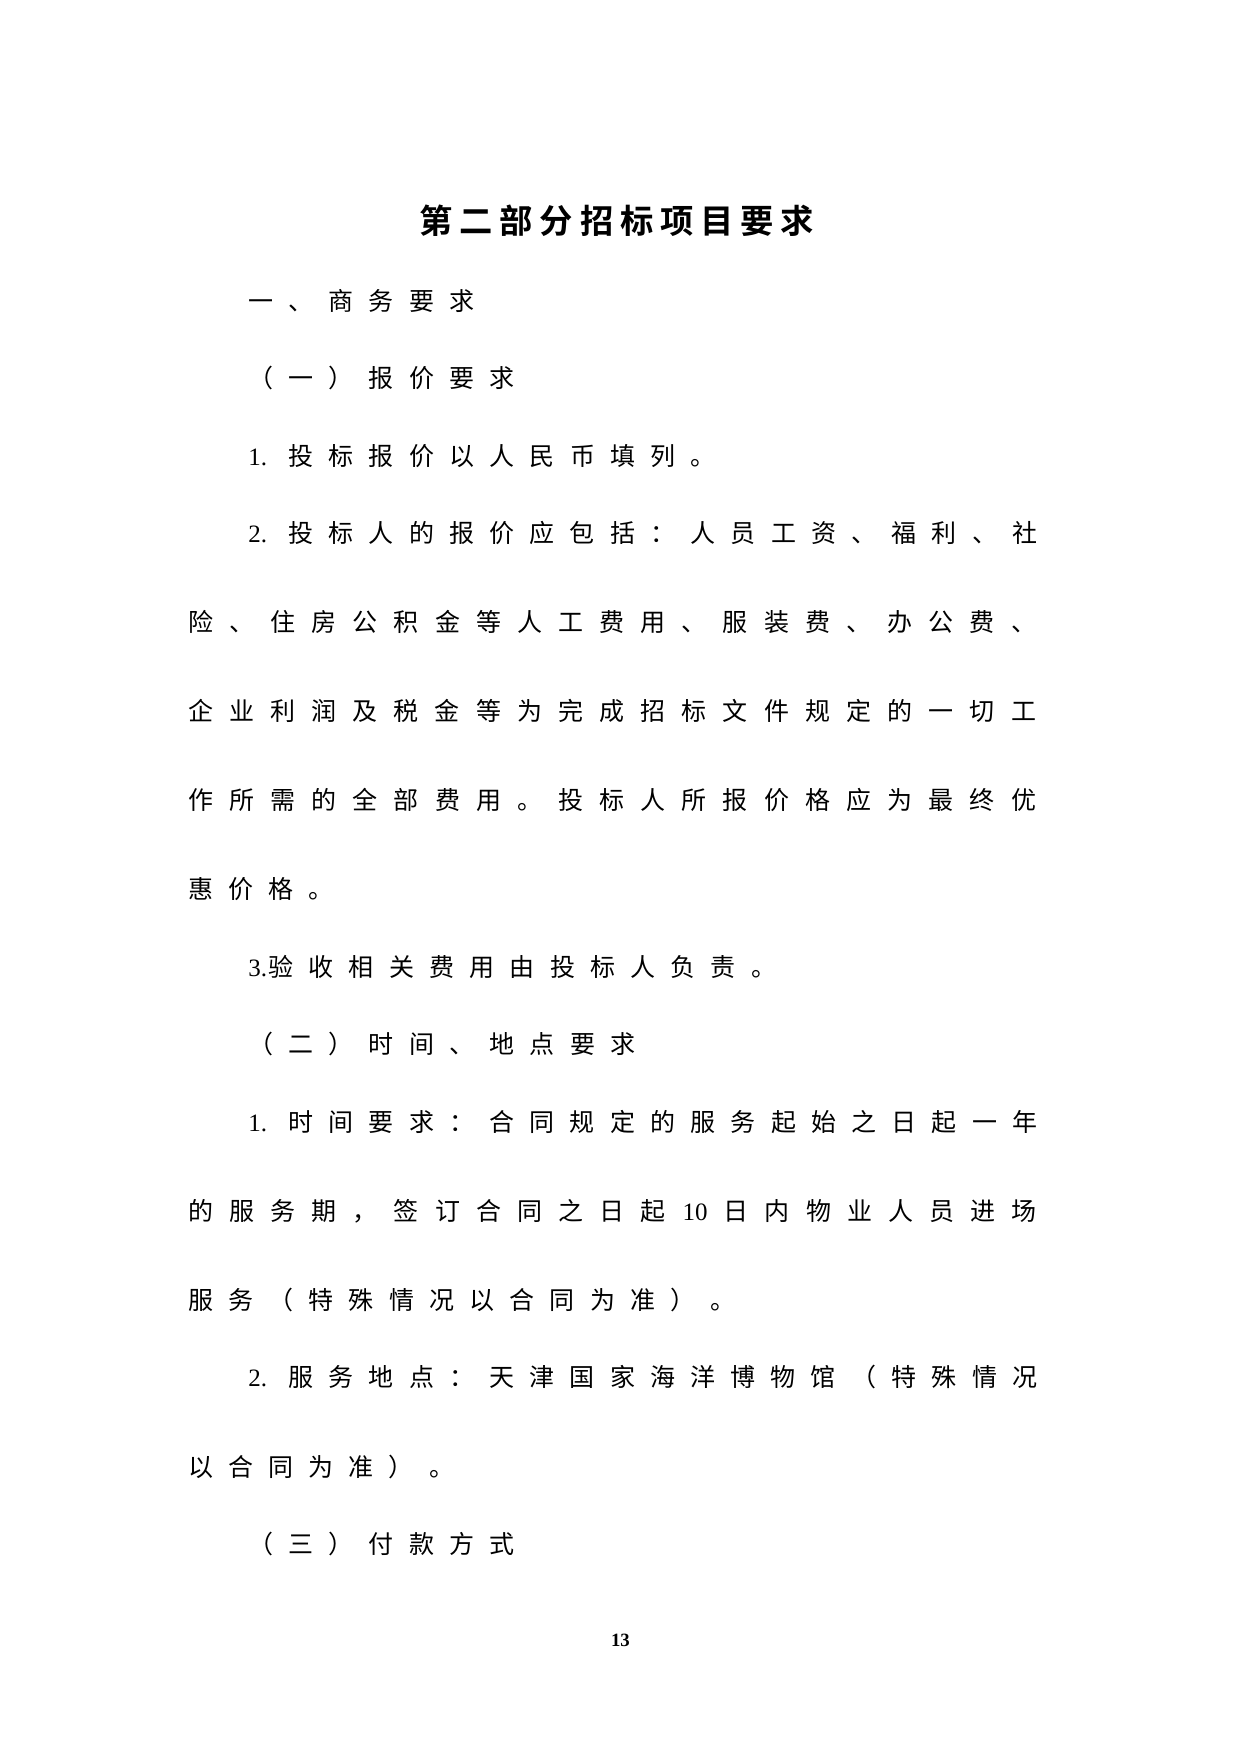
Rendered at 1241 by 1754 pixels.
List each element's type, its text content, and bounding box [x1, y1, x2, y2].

text 2. 投标人的报价应包括：人员工资、福利、社险、住房公积金等人工费用、服装费、办公费、企业利润及税金等为完成招标文件规定的一切工作所需的全部费用。投标人所报价格应为最终优惠价格。 [188, 502, 1052, 918]
text （三）付款方式 [188, 1513, 1052, 1572]
text 一、商务要求 [188, 269, 1052, 329]
text 2. 服务地点：天津国家海洋博物馆（特殊情况以合同为准）。 [188, 1346, 1052, 1495]
subtitle 第二部分招标项目要求 [188, 189, 1052, 249]
text 1. 投标报价以人民币填列。 [188, 424, 1052, 484]
text 1. 时间要求：合同规定的服务起始之日起一年的服务期，签订合同之日起10日内物业人员进场服务（特殊情况以合同为准）。 [188, 1091, 1052, 1328]
text （二）时间、地点要求 [188, 1013, 1052, 1073]
text 3.验收相关费用由投标人负责。 [188, 936, 1052, 995]
text （一）报价要求 [188, 347, 1052, 406]
